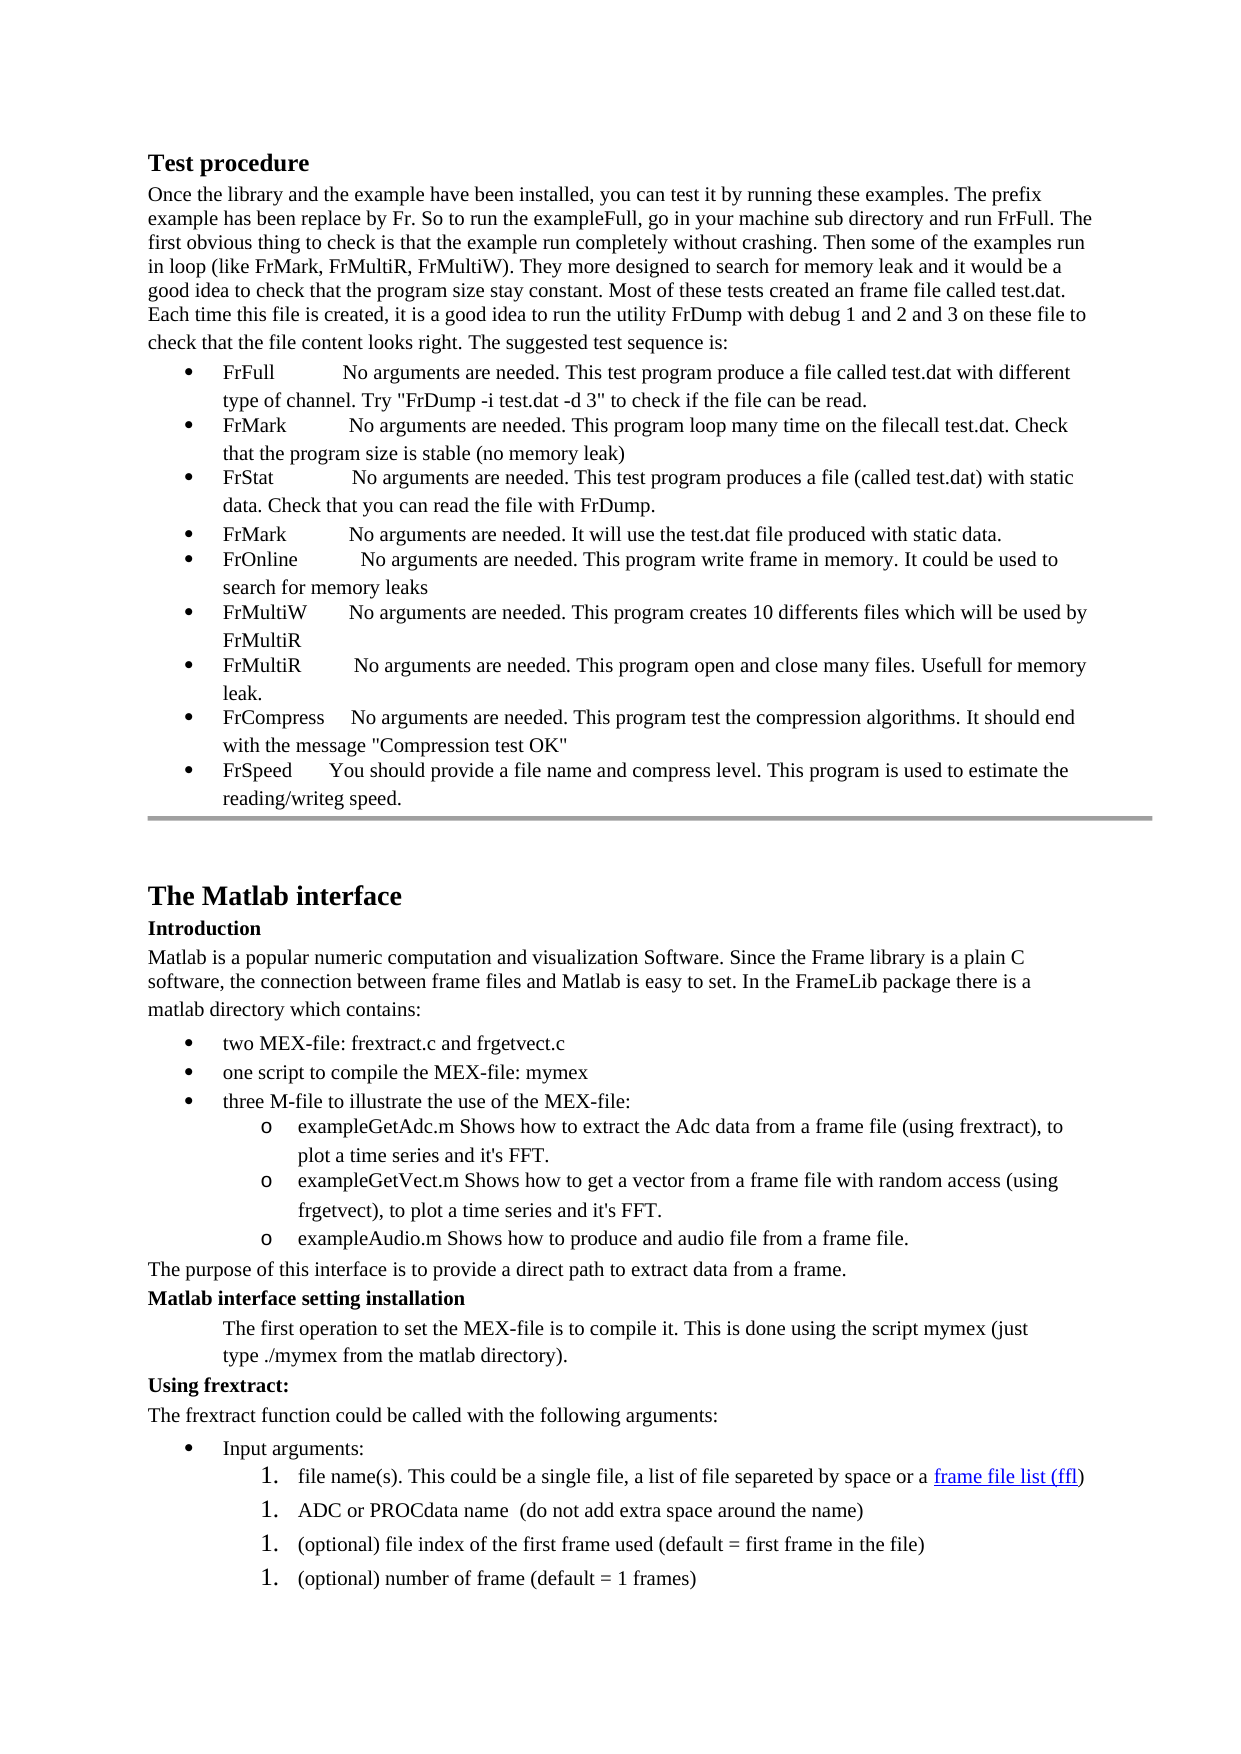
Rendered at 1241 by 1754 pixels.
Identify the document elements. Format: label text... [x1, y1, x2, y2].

list three M-file to illustrate the use of the MEX-file: [185, 1085, 1093, 1113]
list ADC or PROCdata name (do not add extra space around the name) [260, 1494, 1093, 1523]
subtitle The Matlab interface [148, 879, 1093, 911]
text The frextract function could be called with the following arguments: [148, 1403, 1093, 1427]
list FrMultiR No arguments are needed. This program open and close many files. Usefull for memory leak. [185, 652, 1093, 705]
list FrSpeed You should provide a file name and compress level. This program is used to estimate the reading/writeg speed. [185, 758, 1093, 811]
list (optional) file index of the first frame used (default = first frame in the file) [260, 1528, 1093, 1557]
list FrStat No arguments are needed. This test program produces a file (called test.dat) with static data. Check that you can read the file with FrDump. [185, 465, 1093, 518]
text The purpose of this interface is to provide a direct path to extract data from a frame. [148, 1257, 1093, 1281]
list FrOnline No arguments are needed. This program write frame in memory. It could be used to search for memory leaks [185, 547, 1093, 600]
list two MEX-file: frextract.c and frgetvect.c [185, 1027, 1093, 1056]
subtitle Using frextract: [148, 1373, 1093, 1397]
list FrFull No arguments are needed. This test program produce a file called test.dat with different type of channel. Try "FrDump -i test.dat -d 3" to check if the file can be read. [185, 360, 1093, 412]
text Matlab is a popular numeric computation and visualization Software. Since the Frame library is a plain C software, the connection between frame files and Matlab is easy to set. In the FrameLib package there is a matlab directory which contains: [148, 945, 1093, 1022]
list file name(s). This could be a single file, a list of file separeted by space or a frame file list (ffl) [260, 1461, 1093, 1489]
text Once the library and the example have been installed, you can test it by running these examples. The prefix example has been replace by Fr. So to run the exampleFull, go in your machine sub directory and run FrFull. The first obvious thing to check is that the example run completely without crashing. Then some of the examples run in loop (like FrMark, FrMultiR, FrMultiW). They more designed to search for memory leak and it would be a good idea to check that the program size stay constant. Most of these tests created an frame file called test.dat. Each time this file is created, it is a good idea to run the utility FrDump with debug 1 and 2 and 3 on these file to check that the file content looks right. The suggested test sequence is: [148, 181, 1093, 354]
text The first operation to set the MEX-file is to compile it. This is done using the script mymex (just type ./mymex from the matlab directory). [223, 1316, 1093, 1368]
list FrMark No arguments are needed. It will use the test.dat file produced with static data. [185, 518, 1093, 547]
list exampleGetVect.m Shows how to get a vector from a frame file with random access (using frgetvect), to plot a time series and it's FFT. [260, 1168, 1093, 1222]
subtitle Test procedure [148, 148, 1093, 176]
subtitle Introduction [148, 916, 1093, 940]
subtitle Matlab interface setting installation [148, 1286, 1093, 1310]
list FrMultiW No arguments are needed. This program creates 10 differents files which will be used by FrMultiR [185, 600, 1093, 652]
list exampleGetAdc.m Shows how to extract the Adc data from a frame file (using frextract), to plot a time series and it's FFT. [260, 1113, 1093, 1168]
list exampleAudio.m Shows how to produce and audio file from a frame file. [260, 1222, 1093, 1252]
list Input arguments: [185, 1432, 1093, 1461]
list (optional) number of frame (default = 1 frames) [260, 1562, 1093, 1591]
list one script to compile the MEX-file: mymex [185, 1056, 1093, 1085]
list FrCompress No arguments are needed. This program test the compression algorithms. It should end with the message "Compression test OK" [185, 705, 1093, 758]
list FrMark No arguments are needed. This program loop many time on the filecall test.dat. Check that the program size is stable (no memory leak) [185, 412, 1093, 465]
